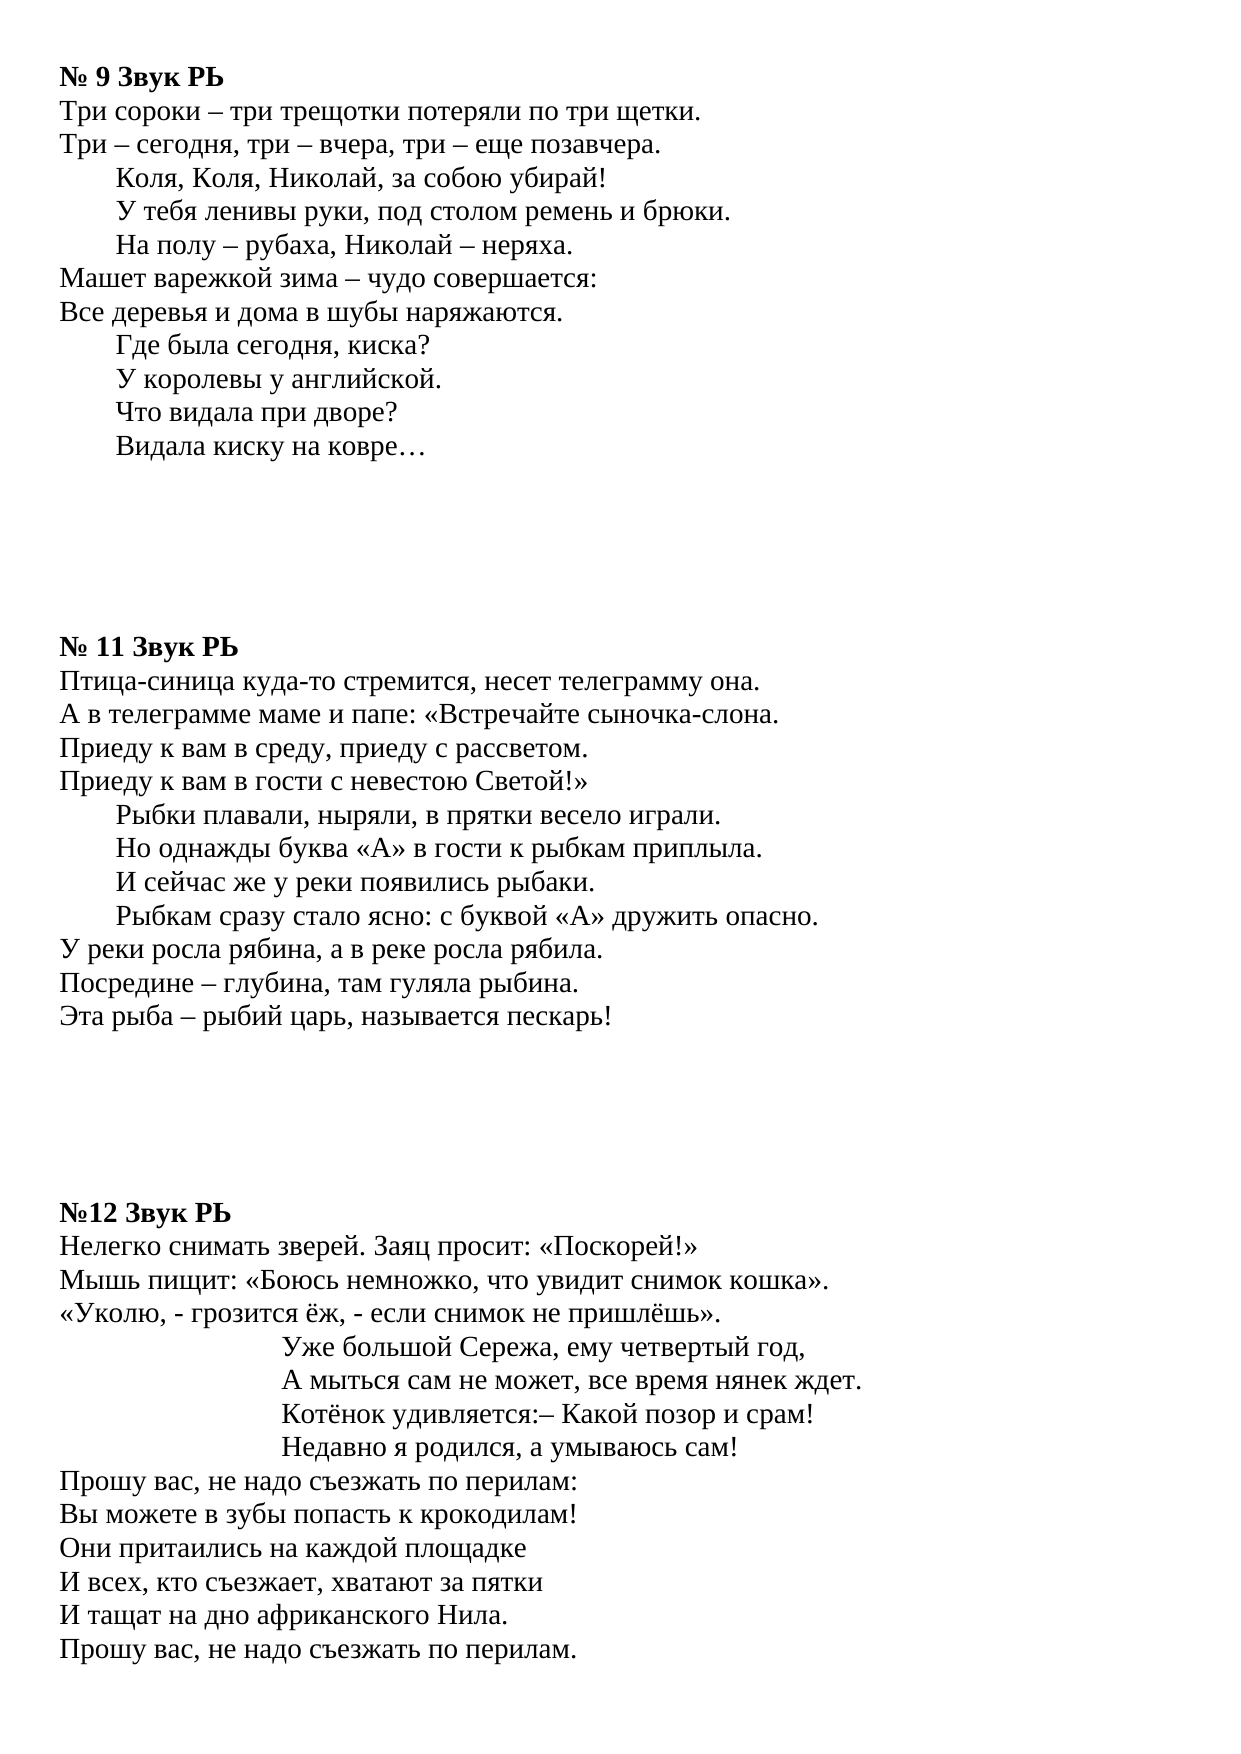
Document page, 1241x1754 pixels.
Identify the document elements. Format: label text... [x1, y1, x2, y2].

text У королевы у английской. [59, 361, 1181, 394]
text А мыться сам не может, все время нянек ждет. [59, 1362, 1181, 1396]
text Три – сегодня, три – вчера, три – еще позавчера. [59, 126, 1181, 160]
text Рыбкам сразу стало ясно: с буквой «А» дружить опасно. [59, 898, 1181, 931]
text Эта рыба – рыбий царь, называется пескарь! [59, 998, 1181, 1032]
text Вы можете в зубы попасть к крокодилам! [59, 1497, 1181, 1530]
text Посредине – глубина, там гуляла рыбина. [59, 965, 1181, 998]
text Что видала при дворе? [59, 394, 1181, 428]
text «Уколю, - грозится ёж, - если снимок не пришлёшь». [59, 1295, 1181, 1329]
text Недавно я родился, а умываюсь сам! [59, 1429, 1181, 1463]
text Где была сегодня, киска? [59, 327, 1181, 361]
text И тащат на дно африканского Нила. [59, 1597, 1181, 1631]
text Коля, Коля, Николай, за собою убирай! [59, 160, 1181, 193]
text Они притаились на каждой площадке [59, 1530, 1181, 1564]
text Видала киску на ковре… [59, 428, 1181, 462]
text Все деревья и дома в шубы наряжаются. [59, 294, 1181, 327]
text Прошу вас, не надо съезжать по перилам. [59, 1631, 1181, 1664]
text № 9 Звук РЬ [59, 59, 1181, 93]
text Рыбки плавали, ныряли, в прятки весело играли. [59, 797, 1181, 831]
text № 11 Звук РЬ [59, 629, 1181, 663]
text Мышь пищит: «Боюсь немножко, что увидит снимок кошка». [59, 1262, 1181, 1295]
text У тебя ленивы руки, под столом ремень и брюки. [59, 193, 1181, 227]
text А в телеграмме маме и папе: «Встречайте сыночка-слона. [59, 696, 1181, 730]
text Прошу вас, не надо съезжать по перилам: [59, 1463, 1181, 1497]
text Уже большой Сережа, ему четвертый год, [59, 1329, 1181, 1362]
text Машет варежкой зима – чудо совершается: [59, 260, 1181, 294]
text Приеду к вам в среду, приеду с рассветом. [59, 730, 1181, 763]
text №12 Звук РЬ [59, 1195, 1181, 1228]
text И сейчас же у реки появились рыбаки. [59, 864, 1181, 898]
text У реки росла рябина, а в реке росла рябила. [59, 931, 1181, 965]
text Приеду к вам в гости с невестою Светой!» [59, 763, 1181, 797]
text И всех, кто съезжает, хватают за пятки [59, 1564, 1181, 1597]
text Но однажды буква «А» в гости к рыбкам приплыла. [59, 831, 1181, 864]
text Котёнок удивляется:– Какой позор и срам! [59, 1396, 1181, 1429]
text Нелегко снимать зверей. Заяц просит: «Поскорей!» [59, 1228, 1181, 1262]
text Птица-синица куда-то стремится, несет телеграмму она. [59, 663, 1181, 696]
text Три сороки – три трещотки потеряли по три щетки. [59, 93, 1181, 126]
text На полу – рубаха, Николай – неряха. [59, 227, 1181, 260]
